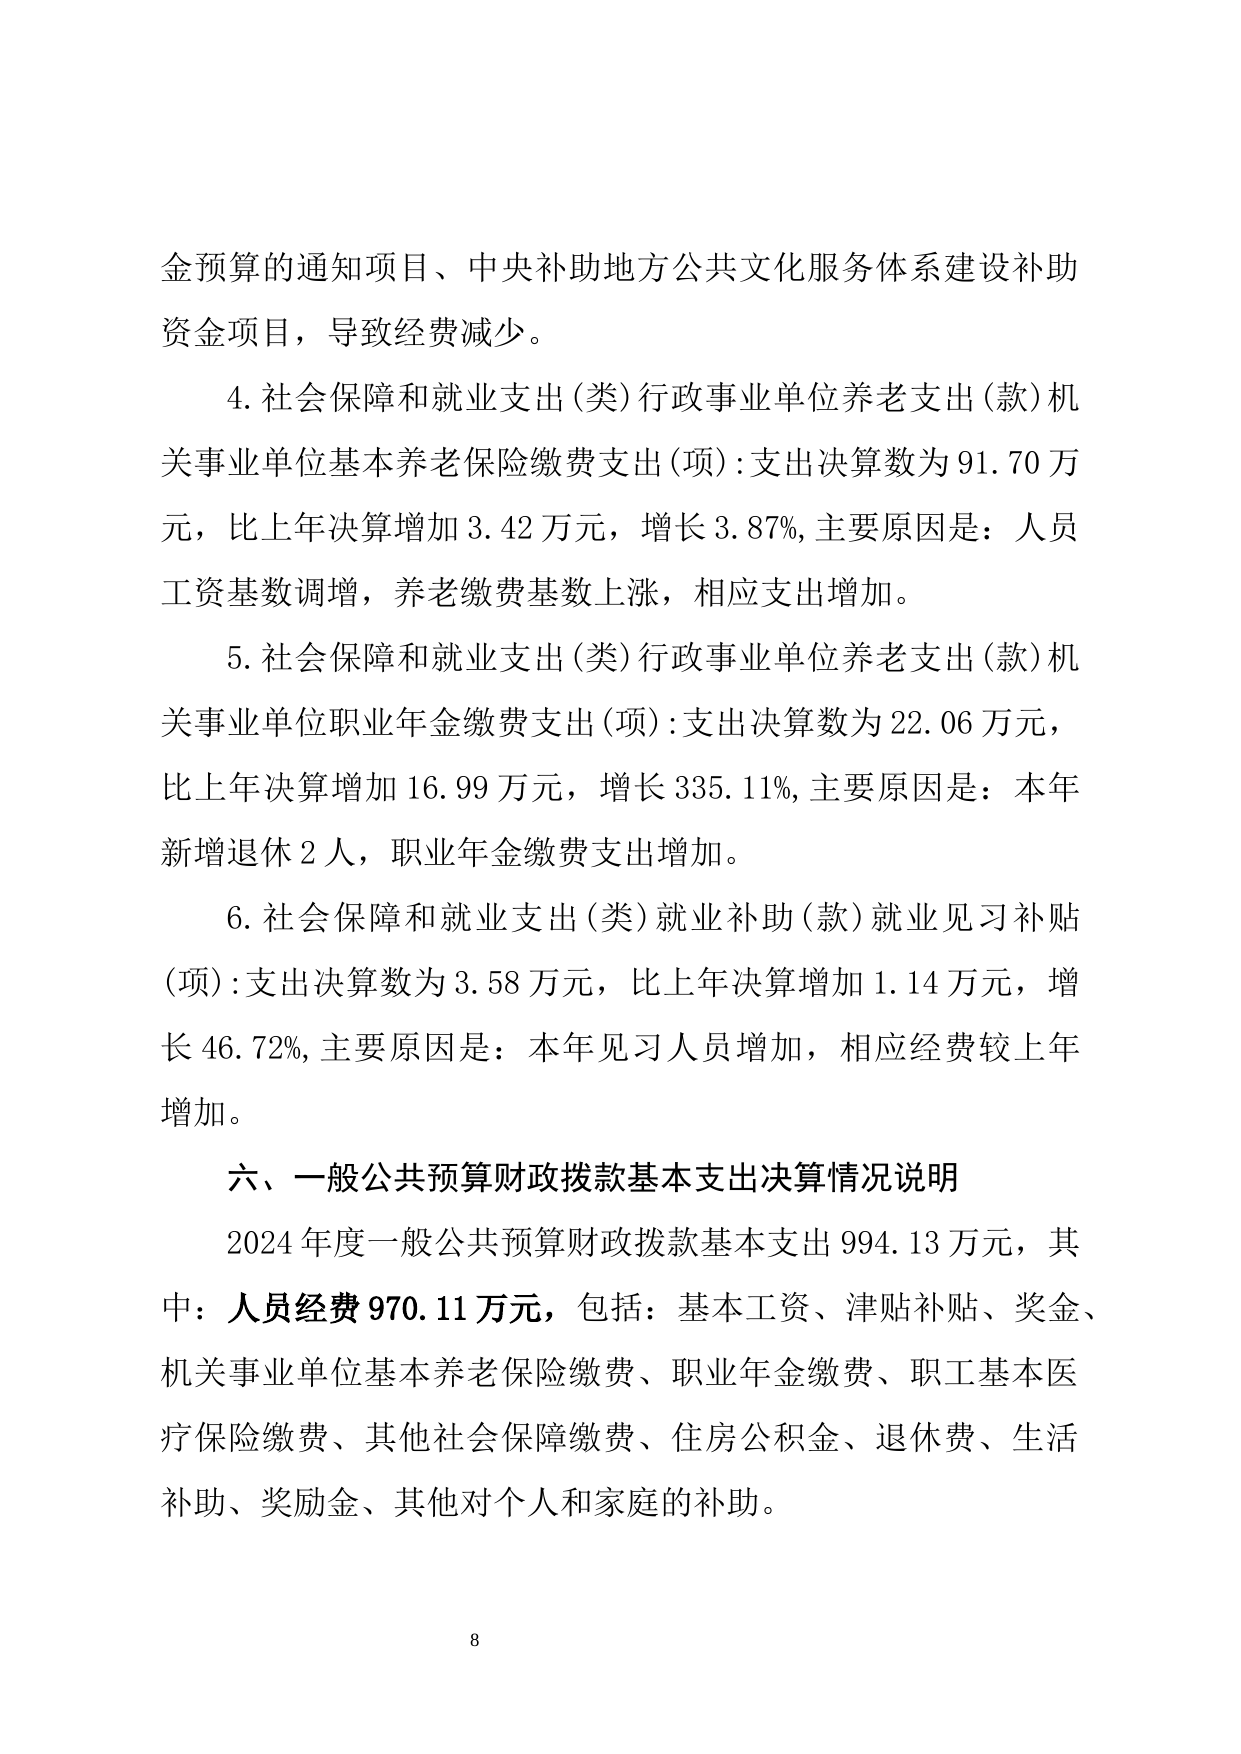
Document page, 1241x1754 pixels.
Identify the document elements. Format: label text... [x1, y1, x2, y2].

text 6.社会保障和就业支出(类)就业补助(款)就业见习补贴(项):支出决算数为3.58万元，比上年决算增加1.14万元，增长46.72%,主要原因是：本年见习人员增加，相应经费较上年增加。 [159, 883, 1081, 1143]
text 六、一般公共预算财政拨款基本支出决算情况说明 [159, 1143, 1081, 1208]
text 5.社会保障和就业支出(类)行政事业单位养老支出(款)机关事业单位职业年金缴费支出(项):支出决算数为22.06万元，比上年决算增加16.99万元，增长335.11%,主要原因是：本年新增退休2人，职业年金缴费支出增加。 [159, 623, 1081, 883]
text 2024年度一般公共预算财政拨款基本支出994.13万元，其中：人员经费970.11万元，包括：基本工资、津贴补贴、奖金、机关事业单位基本养老保险缴费、职业年金缴费、职工基本医疗保险缴费、其他社会保障缴费、住房公积金、退休费、生活补助、奖励金、其他对个人和家庭的补助。 [159, 1208, 1081, 1533]
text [159, 233, 1081, 363]
text 4.社会保障和就业支出(类)行政事业单位养老支出(款)机关事业单位基本养老保险缴费支出(项):支出决算数为91.70万元，比上年决算增加3.42万元，增长3.87%,主要原因是：人员工资基数调增，养老缴费基数上涨，相应支出增加。 [159, 363, 1081, 623]
